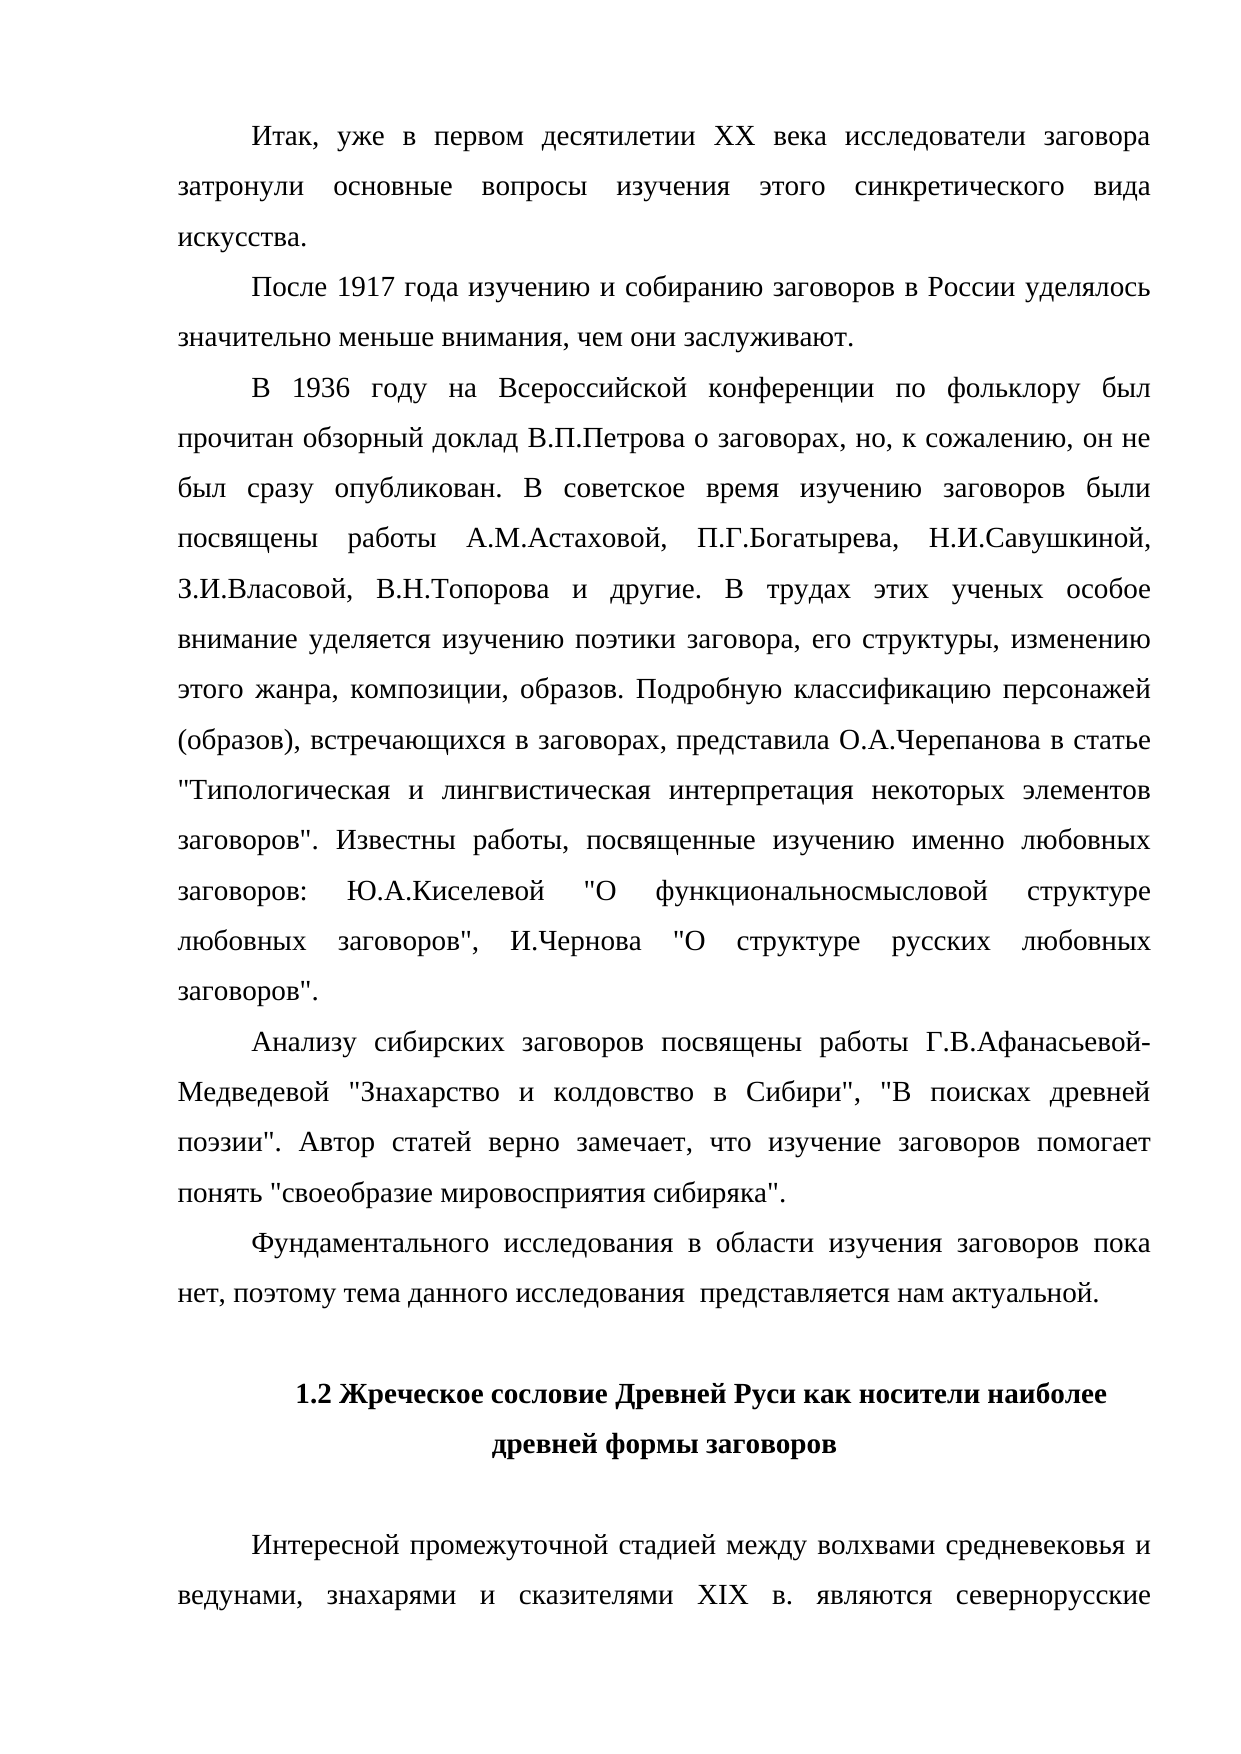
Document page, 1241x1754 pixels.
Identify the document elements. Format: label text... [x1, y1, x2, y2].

text 1.2 Жреческое сословие Древней Руси как носители наиболее древней формы заговоров [177, 1376, 1152, 1460]
text Анализу сибирских заговоров посвящены работы Г.В.Афанасьевой-Медведевой "Знахарство и колдовство в Сибири", "В поисках древней поэзии". Автор статей верно замечает, что изучение заговоров помогает понять "своеобразие мировосприятия сибиряка". [177, 1024, 1152, 1208]
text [177, 1527, 1152, 1611]
text В 1936 году на Всероссийской конференции по фольклору был прочитан обзорный доклад В.П.Петрова о заговорах, но, к сожалению, он не был сразу опубликован. В советское время изучению заговоров были посвящены работы А.М.Астаховой, П.Г.Богатырева, Н.И.Савушкиной, З.И.Власовой, В.Н.Топорова и другие. В трудах этих ученых особое внимание уделяется изучению поэтики заговора, его структуры, изменению этого жанра, композиции, образов. Подробную классификацию персонажей (образов), встречающихся в заговорах, представила О.А.Черепанова в статье "Типологическая и лингвистическая интерпретация некоторых элементов заговоров". Известны работы, посвященные изучению именно любовных заговоров: Ю.А.Киселевой "О функциональносмысловой структуре любовных заговоров", И.Чернова "О структуре русских любовных заговоров". [177, 370, 1152, 1007]
text Итак, уже в первом десятилетии XX века исследователи заговора затронули основные вопросы изучения этого синкретического вида искусства. [177, 118, 1152, 252]
text Фундаментального исследования в области изучения заговоров пока нет, поэтому тема данного исследования представляется нам актуальной. [177, 1225, 1152, 1309]
text После 1917 года изучению и собиранию заговоров в России уделялось значительно меньше внимания, чем они заслуживают. [177, 269, 1152, 353]
